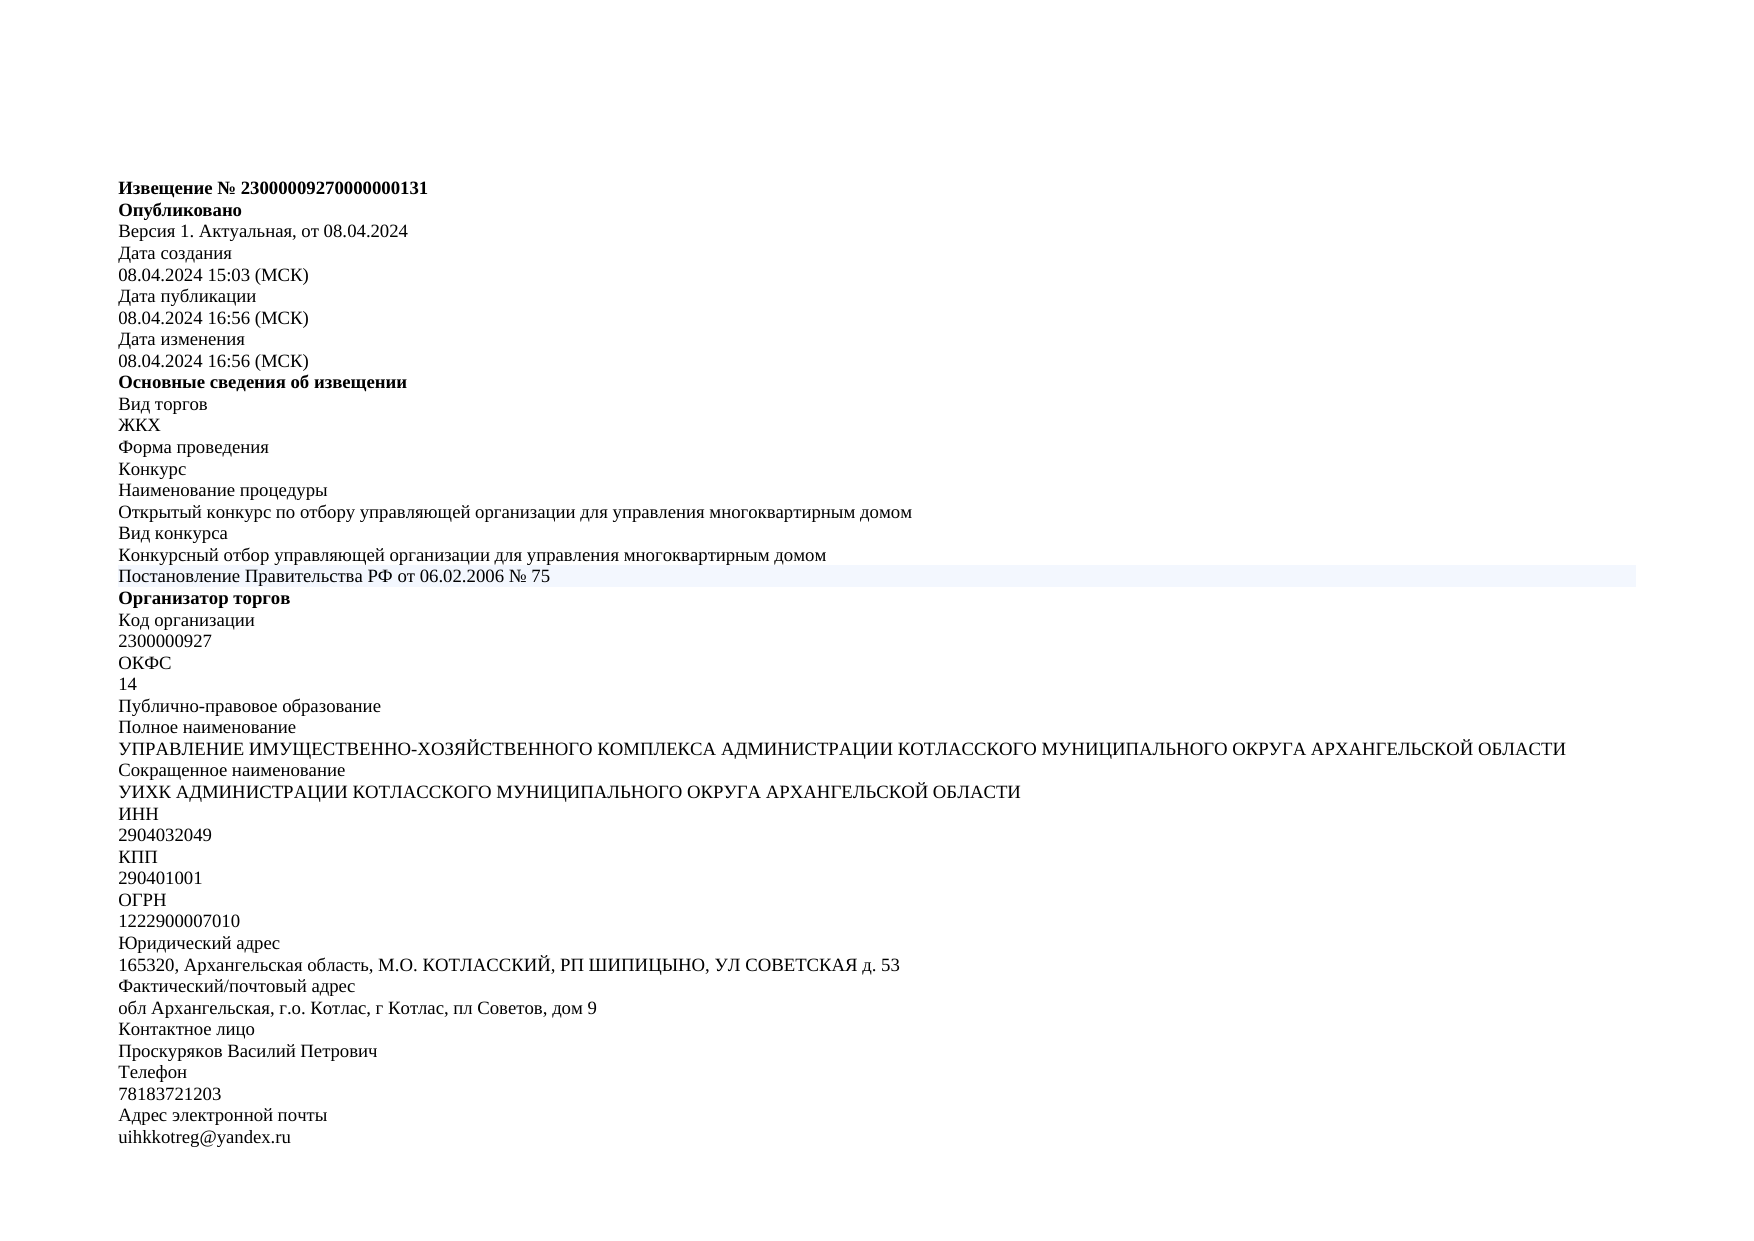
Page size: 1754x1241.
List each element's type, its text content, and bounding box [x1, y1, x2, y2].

text Извещение № 23000009270000000131 [118, 177, 1598, 199]
text Адрес электронной почты [118, 1104, 1636, 1126]
text Фактический/почтовый адрес [118, 975, 1636, 997]
text Код организации [118, 608, 1636, 630]
text Публично-правовое образование [118, 695, 1636, 716]
text КПП [118, 846, 1636, 867]
text ОГРН [118, 889, 1636, 910]
text 1222900007010 [118, 910, 1636, 932]
text Опубликовано [118, 199, 1598, 220]
text Наименование процедуры [118, 479, 1636, 501]
text 08.04.2024 16:56 (МСК) [118, 350, 1636, 371]
text 08.04.2024 15:03 (МСК) [118, 263, 1636, 285]
text ЖКХ [118, 414, 1636, 436]
text Вид конкурса [118, 522, 1636, 544]
text 78183721203 [118, 1083, 1636, 1104]
text Конкурс [118, 457, 1636, 479]
text Открытый конкурс по отбору управляющей организации для управления многоквартирным домом [118, 501, 1636, 522]
text Дата публикации [118, 285, 1636, 307]
text Сокращенное наименование [118, 759, 1636, 781]
text Версия 1. Актуальная, от 08.04.2024 [118, 220, 1636, 242]
text Дата изменения [118, 328, 1636, 350]
text Постановление Правительства РФ от 06.02.2006 № 75 [118, 565, 1636, 587]
text 165320, Архангельская область, М.О. КОТЛАССКИЙ, РП ШИПИЦЫНО, УЛ СОВЕТСКАЯ д. 53 [118, 953, 1636, 975]
text Вид торгов [118, 393, 1636, 414]
text Конкурсный отбор управляющей организации для управления многоквартирным домом [118, 544, 1636, 565]
text обл Архангельская, г.о. Котлас, г Котлас, пл Советов, дом 9 [118, 997, 1636, 1018]
text ИНН [118, 802, 1636, 824]
text 2904032049 [118, 824, 1636, 846]
text Полное наименование [118, 716, 1636, 738]
text Форма проведения [118, 436, 1636, 457]
text Дата создания [118, 242, 1636, 263]
text 290401001 [118, 867, 1636, 889]
text 2300000927 [118, 630, 1636, 652]
text Телефон [118, 1061, 1636, 1083]
text Контактное лицо [118, 1018, 1636, 1040]
text uihkkotreg@yandex.ru [118, 1126, 1636, 1147]
text ОКФС [118, 652, 1636, 673]
text УИХК АДМИНИСТРАЦИИ КОТЛАССКОГО МУНИЦИПАЛЬНОГО ОКРУГА АРХАНГЕЛЬСКОЙ ОБЛАСТИ [118, 781, 1636, 802]
text УПРАВЛЕНИЕ ИМУЩЕСТВЕННО-ХОЗЯЙСТВЕННОГО КОМПЛЕКСА АДМИНИСТРАЦИИ КОТЛАССКОГО МУНИЦИПАЛЬНОГО ОКРУГА АРХАНГЕЛЬСКОЙ ОБЛАСТИ [118, 738, 1636, 759]
text 08.04.2024 16:56 (МСК) [118, 307, 1636, 328]
text Основные сведения об извещении [118, 371, 1636, 393]
text Юридический адрес [118, 932, 1636, 953]
text Проскуряков Василий Петрович [118, 1040, 1636, 1061]
text 14 [118, 673, 1636, 695]
text Организатор торгов [118, 587, 1636, 608]
